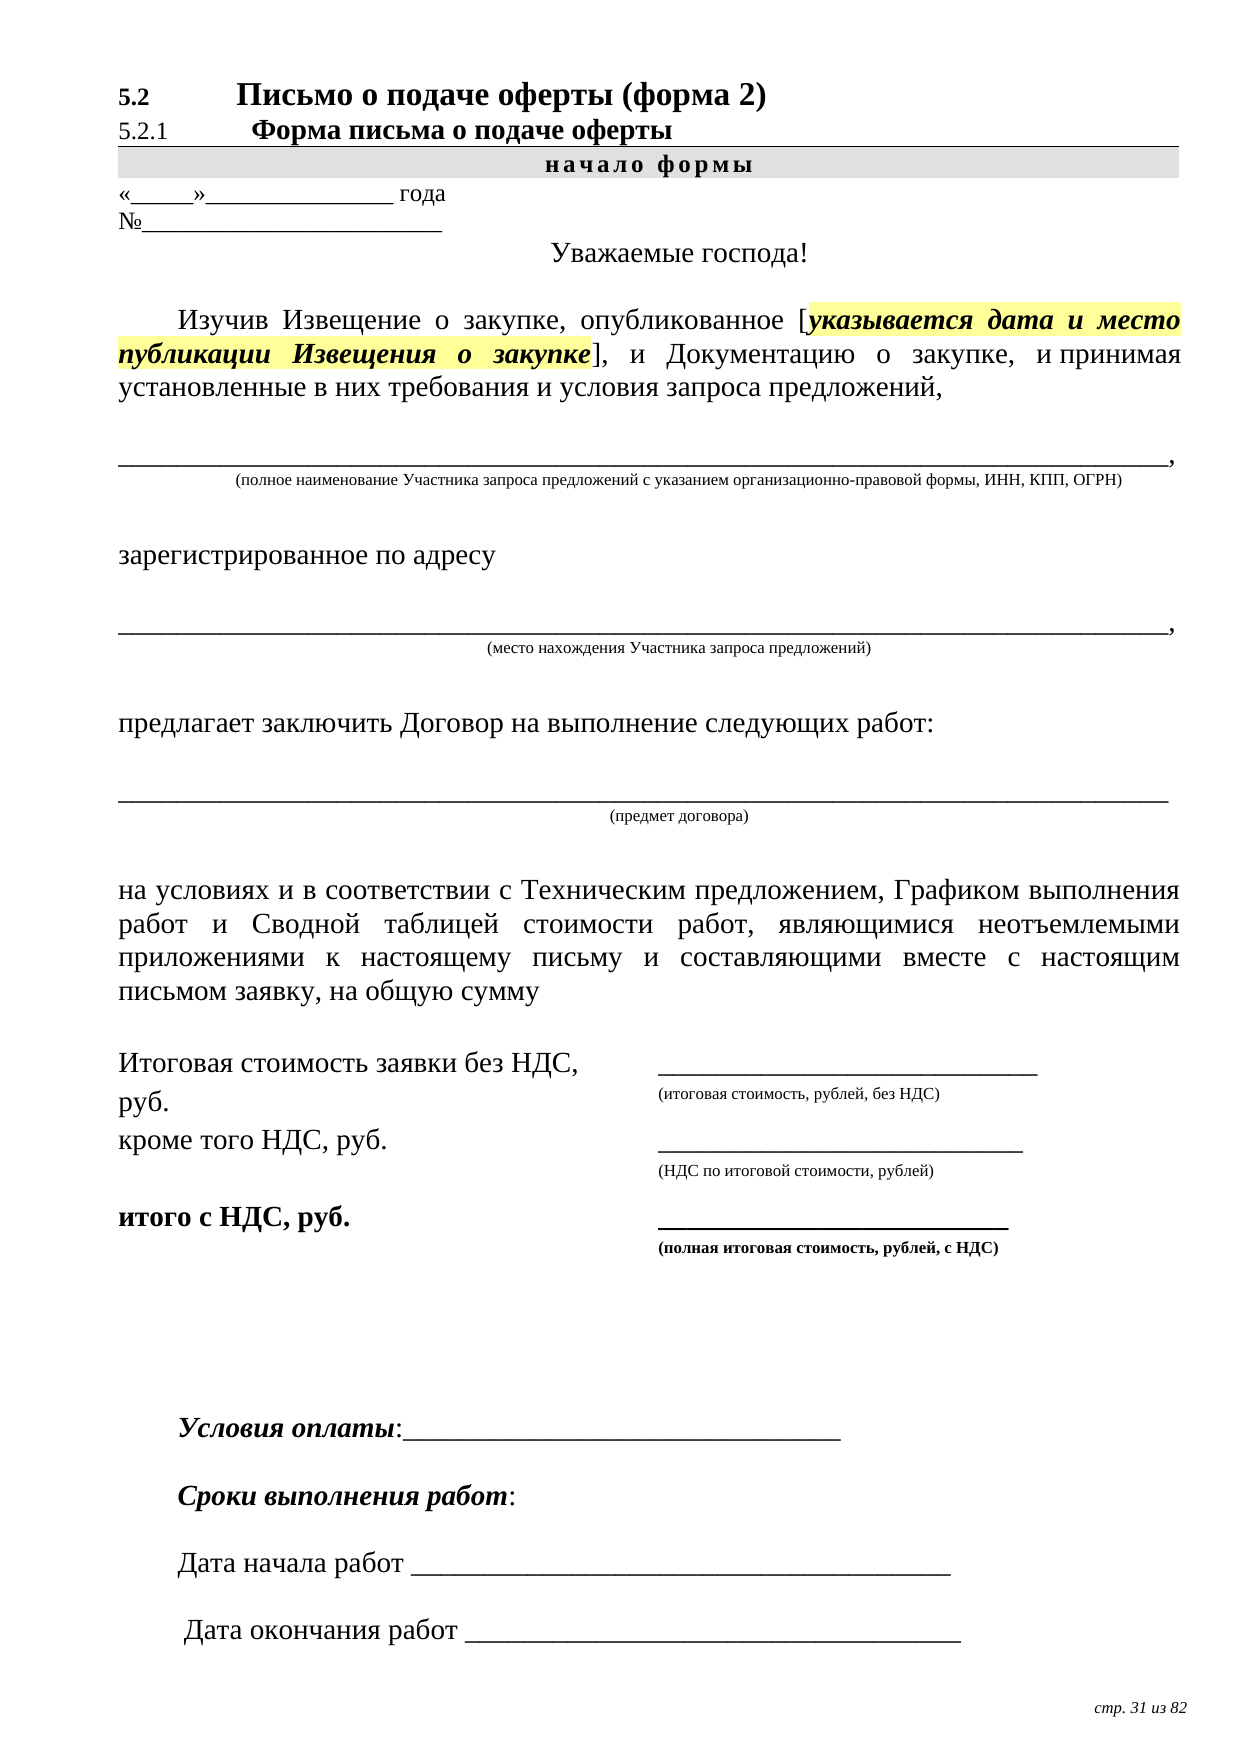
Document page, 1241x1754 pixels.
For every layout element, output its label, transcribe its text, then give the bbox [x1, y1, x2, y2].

table_header __________________________ (итоговая стоимость, рублей, без НДС) [647, 1007, 1187, 1122]
text ________________________________________________________________________, [118, 604, 1181, 638]
text (место нахождения Участника запроса предложений) [118, 638, 1181, 671]
subtitle Письмо о подаче оферты (форма 2) [118, 74, 1181, 112]
text Изучив Извещение о закупке, опубликованное [указывается дата и место публикации Извещения о закупке], и Документацию о закупке, и принимая установленные в них требования и условия запроса предложений, [118, 302, 1181, 403]
table_cell _________________________ (НДС по итоговой стоимости, рублей) [647, 1122, 1187, 1199]
text ________________________________________________________________________, [118, 436, 1181, 470]
text на условиях и в соответствии с Техническим предложением, Графиком выполнения работ и Сводной таблицей стоимости работ, являющимися неотъемлемыми приложениями к настоящему письму и составляющими вместе с настоящим письмом заявку, на общую сумму [118, 872, 1181, 1007]
table_cell ________________________ (полная итоговая стоимость, рублей, с НДС) [647, 1199, 1187, 1276]
text №________________________ [118, 206, 635, 235]
text предлагает заключить Договор на выполнение следующих работ: [118, 705, 1181, 738]
text ________________________________________________________________________ [118, 772, 1181, 805]
text Уважаемые господа! [118, 235, 1181, 269]
text Форма письма о подаче оферты [118, 112, 1181, 146]
text Дата начала работ _____________________________________ [118, 1545, 1181, 1578]
text (полное наименование Участника запроса предложений с указанием организационно-правовой формы, ИНН, КПП, ОГРН) [118, 470, 1181, 503]
text зарегистрированное по адресу [118, 537, 1181, 571]
text Условия оплаты:______________________________ [118, 1411, 1181, 1444]
text Дата окончания работ __________________________________ [118, 1612, 1181, 1645]
text начало формы [118, 147, 1179, 178]
table_cell итого с НДС, руб. [107, 1199, 647, 1276]
table_cell кроме того НДС, руб. [107, 1122, 647, 1199]
text (предмет договора) [118, 805, 1181, 839]
text Сроки выполнения работ: [118, 1478, 1181, 1511]
text «_____»_______________ года [118, 178, 635, 206]
table_header Итоговая стоимость заявки без НДС, руб. [107, 1007, 647, 1122]
